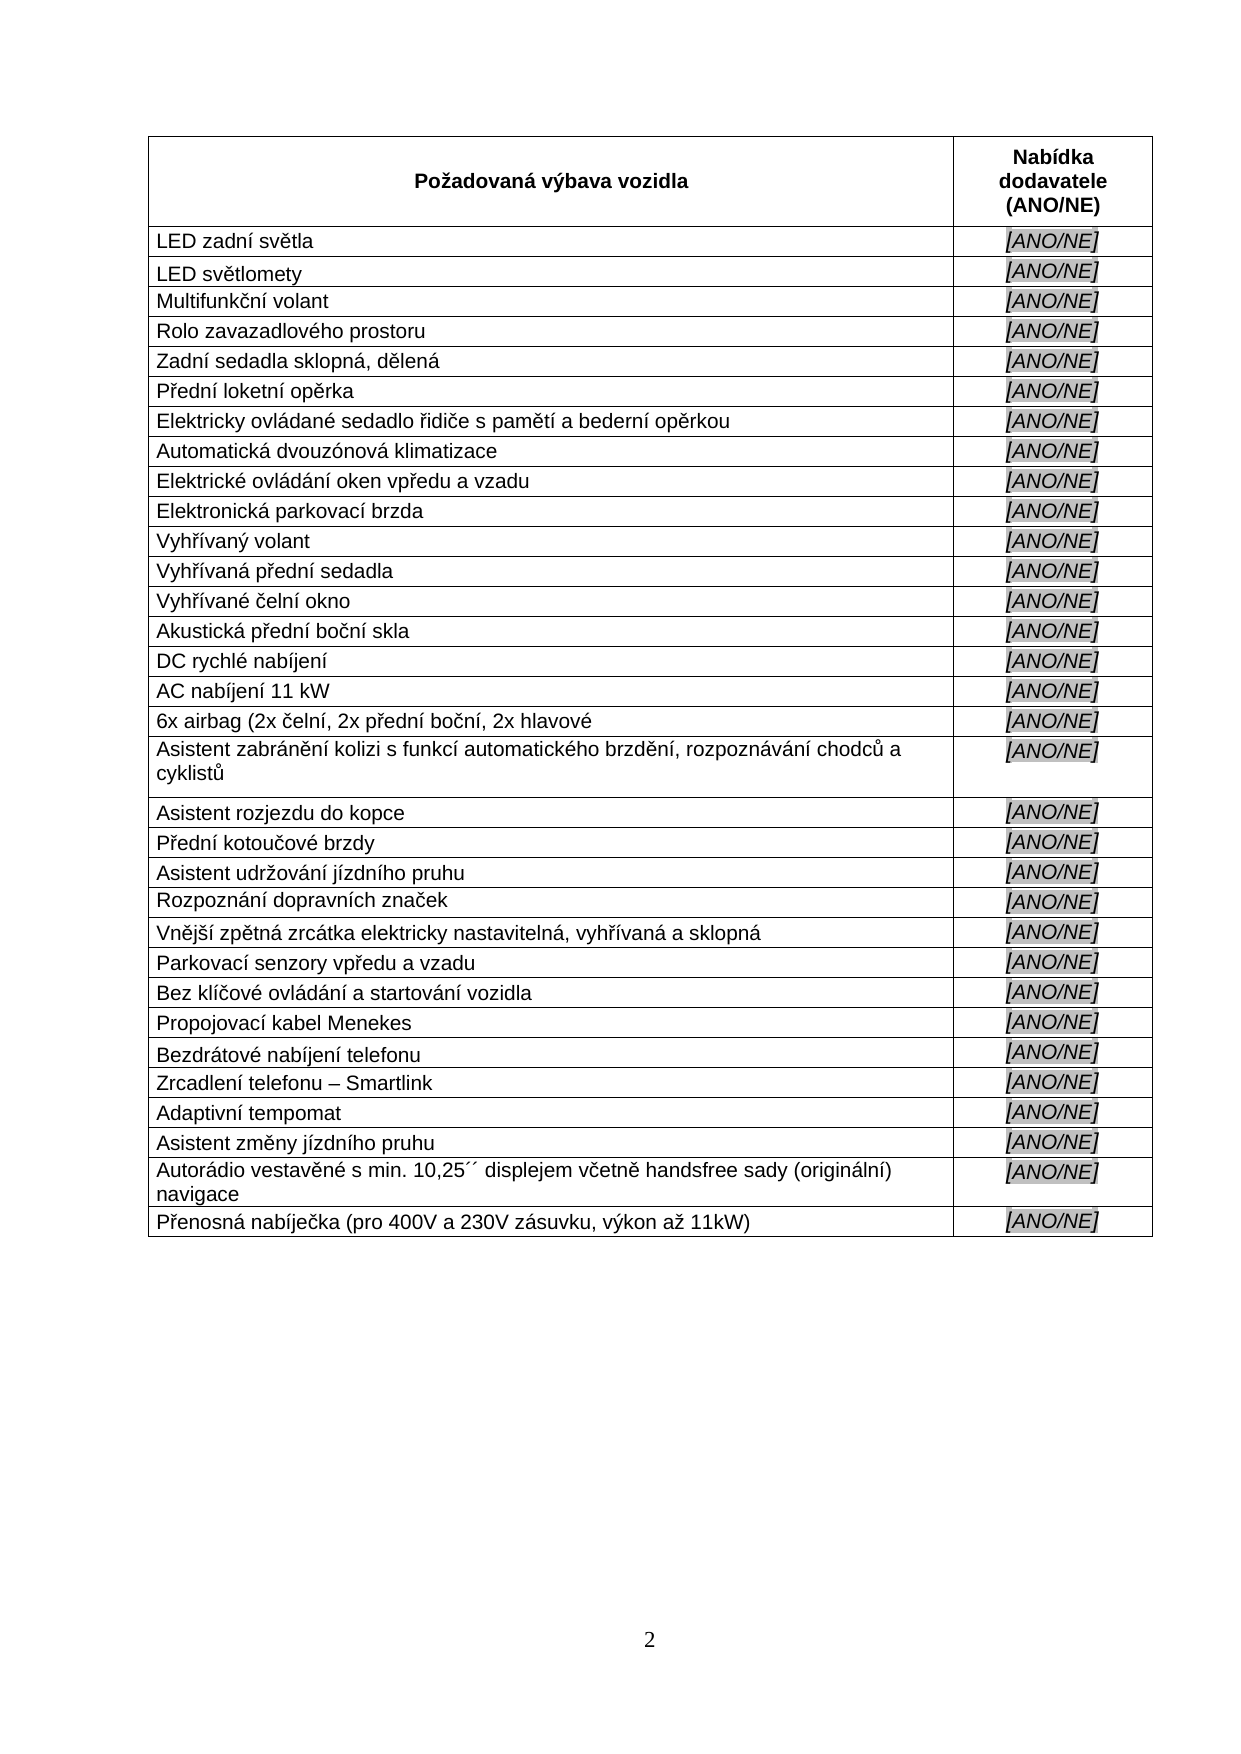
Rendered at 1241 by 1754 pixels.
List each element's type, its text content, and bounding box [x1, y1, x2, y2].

table_cell [ANO/NE] [954, 918, 1152, 947]
table_cell [ANO/NE] [954, 407, 1152, 436]
table_cell [ANO/NE] [954, 317, 1152, 346]
table_cell [ANO/NE] [954, 347, 1152, 376]
table_cell Přenosná nabíječka (pro 400V a 230V zásuvku, výkon až 11kW) [149, 1207, 953, 1236]
table_cell Elektronická parkovací brzda [149, 497, 953, 526]
table_cell [ANO/NE] [954, 888, 1152, 917]
table_cell [ANO/NE] [954, 858, 1152, 887]
table_cell Vyhřívaná přední sedadla [149, 557, 953, 586]
table_cell [ANO/NE] [954, 557, 1152, 586]
table_cell Asistent zabránění kolizi s funkcí automatického brzdění, rozpoznávání chodců a cyklistů [149, 737, 953, 797]
table_cell Vyhřívaný volant [149, 527, 953, 556]
table_cell [ANO/NE] [954, 1128, 1152, 1157]
table_cell Elektricky ovládané sedadlo řidiče s pamětí a bederní opěrkou [149, 407, 953, 436]
table_cell [ANO/NE] [954, 497, 1152, 526]
table_cell [ANO/NE] [954, 257, 1152, 286]
table_cell Asistent změny jízdního pruhu [149, 1128, 953, 1157]
table_cell LED světlomety [149, 257, 953, 286]
table_cell 6x airbag (2x čelní, 2x přední boční, 2x hlavové [149, 707, 953, 736]
table_cell Požadovaná výbava vozidla [149, 137, 953, 226]
table_cell [ANO/NE] [954, 227, 1152, 256]
table_cell [ANO/NE] [954, 978, 1152, 1007]
table_cell [ANO/NE] [954, 437, 1152, 466]
table_cell Asistent rozjezdu do kopce [149, 798, 953, 827]
table_cell [ANO/NE] [954, 1008, 1152, 1037]
table_cell [ANO/NE] [954, 1158, 1152, 1206]
table_cell AC nabíjení 11 kW [149, 677, 953, 706]
table_cell [ANO/NE] [954, 948, 1152, 977]
table_cell Akustická přední boční skla [149, 617, 953, 646]
table_cell [ANO/NE] [954, 467, 1152, 496]
table_cell [ANO/NE] [954, 1098, 1152, 1127]
table_cell Vnější zpětná zrcátka elektricky nastavitelná, vyhřívaná a sklopná [149, 918, 953, 947]
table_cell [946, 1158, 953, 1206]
table_cell Přední loketní opěrka [149, 377, 953, 406]
table_cell Rozpoznání dopravních značek [149, 888, 953, 917]
table_cell [ANO/NE] [954, 737, 1152, 797]
table_cell [ANO/NE] [954, 1038, 1152, 1067]
table_cell [ANO/NE] [954, 527, 1152, 556]
table_cell Automatická dvouzónová klimatizace [149, 437, 953, 466]
table_cell [ANO/NE] [954, 647, 1152, 676]
table_cell [ANO/NE] [954, 828, 1152, 857]
table_cell [ANO/NE] [954, 587, 1152, 616]
table_cell [ANO/NE] [954, 1207, 1152, 1236]
table_cell Adaptivní tempomat [149, 1098, 953, 1127]
table_cell Vyhřívané čelní okno [149, 587, 953, 616]
table_cell Parkovací senzory vpředu a vzadu [149, 948, 953, 977]
table_cell [ANO/NE] [954, 707, 1152, 736]
table_cell [ANO/NE] [954, 798, 1152, 827]
table_cell DC rychlé nabíjení [149, 647, 953, 676]
table_cell [ANO/NE] [954, 617, 1152, 646]
table_cell Bez klíčové ovládání a startování vozidla [149, 978, 953, 1007]
table_cell Zrcadlení telefonu – Smartlink [149, 1068, 953, 1097]
table_cell Multifunkční volant [149, 287, 953, 316]
table_cell LED zadní světla [149, 227, 953, 256]
table_cell Elektrické ovládání oken vpředu a vzadu [149, 467, 953, 496]
table_cell Nabídka dodavatele (ANO/NE) [954, 137, 1152, 226]
table_cell Propojovací kabel Menekes [149, 1008, 953, 1037]
table_cell Zadní sedadla sklopná, dělená [149, 347, 953, 376]
table_cell [ANO/NE] [954, 287, 1152, 316]
table_cell Přední kotoučové brzdy [149, 828, 953, 857]
table_cell Asistent udržování jízdního pruhu [149, 858, 953, 887]
table_cell [ANO/NE] [954, 1068, 1152, 1097]
table_cell Bezdrátové nabíjení telefonu [149, 1038, 953, 1067]
table_cell [ANO/NE] [954, 377, 1152, 406]
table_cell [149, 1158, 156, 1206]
table_cell Rolo zavazadlového prostoru [149, 317, 953, 346]
table_cell [ANO/NE] [954, 677, 1152, 706]
